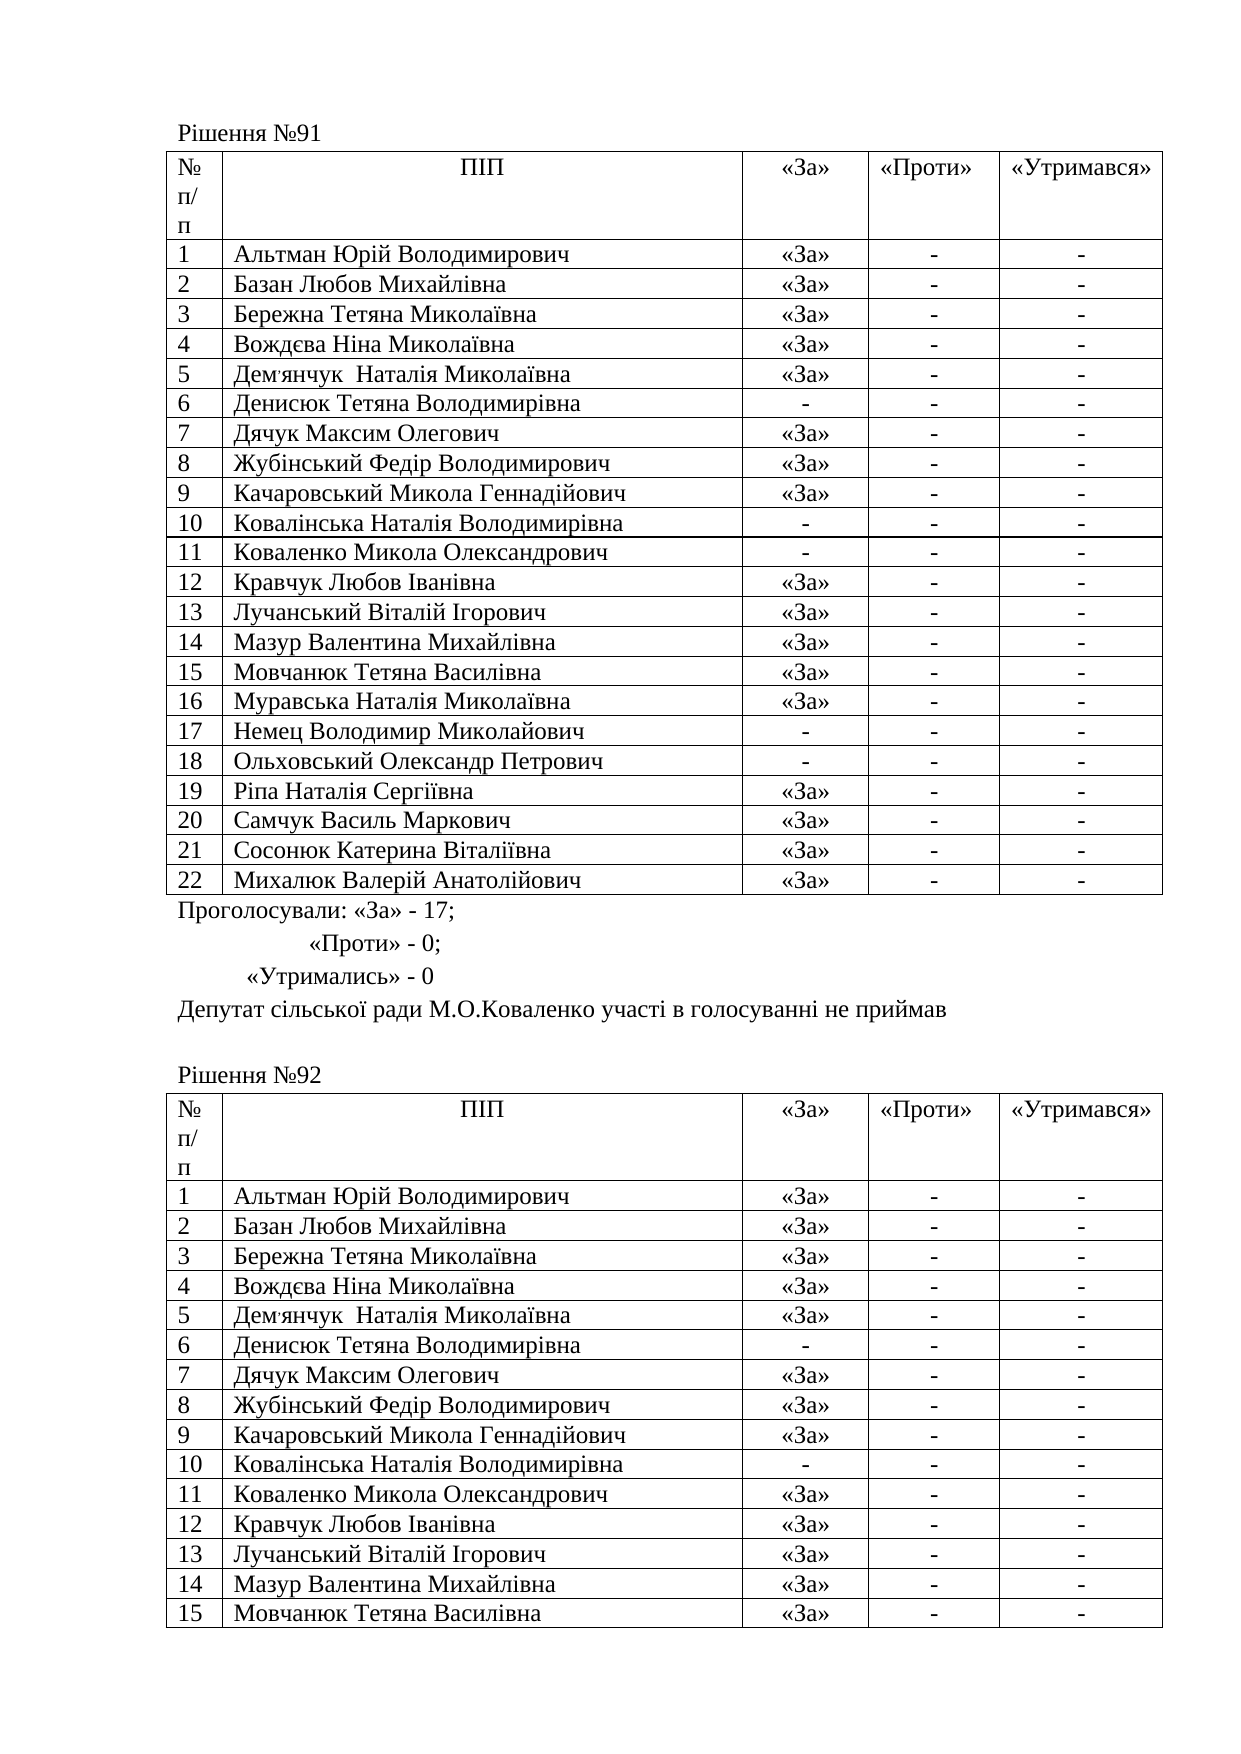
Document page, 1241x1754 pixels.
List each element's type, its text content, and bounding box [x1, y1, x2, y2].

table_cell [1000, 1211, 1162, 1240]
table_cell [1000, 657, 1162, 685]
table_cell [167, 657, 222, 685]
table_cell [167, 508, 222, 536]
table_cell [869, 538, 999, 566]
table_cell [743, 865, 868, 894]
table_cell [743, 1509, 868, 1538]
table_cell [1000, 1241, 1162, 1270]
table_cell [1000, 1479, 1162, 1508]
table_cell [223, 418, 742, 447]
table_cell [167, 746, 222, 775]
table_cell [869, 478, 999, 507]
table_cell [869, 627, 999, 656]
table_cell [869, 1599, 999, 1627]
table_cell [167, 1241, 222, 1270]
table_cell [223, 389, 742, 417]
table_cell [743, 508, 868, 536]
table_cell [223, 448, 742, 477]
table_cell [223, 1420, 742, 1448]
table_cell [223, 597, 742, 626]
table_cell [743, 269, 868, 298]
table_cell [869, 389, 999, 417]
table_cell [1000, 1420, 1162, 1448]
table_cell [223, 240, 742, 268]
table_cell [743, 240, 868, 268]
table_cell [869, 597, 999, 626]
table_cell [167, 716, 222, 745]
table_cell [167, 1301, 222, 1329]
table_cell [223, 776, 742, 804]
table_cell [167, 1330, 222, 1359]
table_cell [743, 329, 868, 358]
text «Утримались» - 0 [177, 961, 1152, 990]
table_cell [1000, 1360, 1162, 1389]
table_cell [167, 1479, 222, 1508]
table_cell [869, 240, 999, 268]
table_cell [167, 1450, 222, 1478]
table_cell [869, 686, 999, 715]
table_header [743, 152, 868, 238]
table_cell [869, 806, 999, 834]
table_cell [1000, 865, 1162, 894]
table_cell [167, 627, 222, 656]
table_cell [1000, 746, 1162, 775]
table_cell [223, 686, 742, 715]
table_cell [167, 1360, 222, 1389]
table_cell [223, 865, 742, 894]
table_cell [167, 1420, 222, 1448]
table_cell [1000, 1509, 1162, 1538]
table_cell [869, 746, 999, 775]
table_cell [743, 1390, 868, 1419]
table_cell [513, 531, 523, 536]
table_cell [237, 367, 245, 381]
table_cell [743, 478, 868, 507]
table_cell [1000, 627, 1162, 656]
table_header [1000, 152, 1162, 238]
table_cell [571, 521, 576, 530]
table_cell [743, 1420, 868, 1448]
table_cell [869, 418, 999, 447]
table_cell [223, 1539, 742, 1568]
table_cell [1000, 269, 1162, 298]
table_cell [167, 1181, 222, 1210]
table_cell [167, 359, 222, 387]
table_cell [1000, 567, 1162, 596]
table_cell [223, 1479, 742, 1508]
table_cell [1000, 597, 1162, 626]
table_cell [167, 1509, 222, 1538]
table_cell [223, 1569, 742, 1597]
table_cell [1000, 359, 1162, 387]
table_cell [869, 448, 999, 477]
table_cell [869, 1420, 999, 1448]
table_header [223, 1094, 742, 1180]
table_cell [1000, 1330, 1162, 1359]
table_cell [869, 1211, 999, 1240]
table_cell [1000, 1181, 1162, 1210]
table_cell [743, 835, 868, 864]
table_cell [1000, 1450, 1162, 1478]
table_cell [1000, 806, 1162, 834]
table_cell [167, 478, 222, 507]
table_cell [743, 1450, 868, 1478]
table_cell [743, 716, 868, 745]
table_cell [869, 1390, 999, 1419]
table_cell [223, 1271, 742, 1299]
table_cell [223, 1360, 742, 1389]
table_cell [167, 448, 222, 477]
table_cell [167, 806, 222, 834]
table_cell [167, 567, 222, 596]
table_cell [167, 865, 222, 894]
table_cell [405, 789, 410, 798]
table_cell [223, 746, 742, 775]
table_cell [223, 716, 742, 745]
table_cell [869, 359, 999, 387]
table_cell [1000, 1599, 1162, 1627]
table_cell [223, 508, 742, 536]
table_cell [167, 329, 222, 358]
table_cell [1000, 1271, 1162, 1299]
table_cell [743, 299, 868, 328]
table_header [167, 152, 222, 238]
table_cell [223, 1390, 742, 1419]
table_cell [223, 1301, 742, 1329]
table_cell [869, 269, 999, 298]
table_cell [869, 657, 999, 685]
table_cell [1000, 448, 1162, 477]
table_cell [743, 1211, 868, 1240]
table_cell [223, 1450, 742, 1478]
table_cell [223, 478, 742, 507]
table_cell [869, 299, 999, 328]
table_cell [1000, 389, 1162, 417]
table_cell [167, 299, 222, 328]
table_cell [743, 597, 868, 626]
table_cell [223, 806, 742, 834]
text «Проти» - 0; [177, 928, 1152, 957]
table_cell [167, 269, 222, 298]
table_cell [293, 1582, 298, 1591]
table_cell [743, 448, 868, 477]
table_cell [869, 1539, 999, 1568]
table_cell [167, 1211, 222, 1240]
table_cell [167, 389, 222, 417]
text Депутат сільської ради М.О.Коваленко участі в голосуванні не приймав [177, 994, 1152, 1023]
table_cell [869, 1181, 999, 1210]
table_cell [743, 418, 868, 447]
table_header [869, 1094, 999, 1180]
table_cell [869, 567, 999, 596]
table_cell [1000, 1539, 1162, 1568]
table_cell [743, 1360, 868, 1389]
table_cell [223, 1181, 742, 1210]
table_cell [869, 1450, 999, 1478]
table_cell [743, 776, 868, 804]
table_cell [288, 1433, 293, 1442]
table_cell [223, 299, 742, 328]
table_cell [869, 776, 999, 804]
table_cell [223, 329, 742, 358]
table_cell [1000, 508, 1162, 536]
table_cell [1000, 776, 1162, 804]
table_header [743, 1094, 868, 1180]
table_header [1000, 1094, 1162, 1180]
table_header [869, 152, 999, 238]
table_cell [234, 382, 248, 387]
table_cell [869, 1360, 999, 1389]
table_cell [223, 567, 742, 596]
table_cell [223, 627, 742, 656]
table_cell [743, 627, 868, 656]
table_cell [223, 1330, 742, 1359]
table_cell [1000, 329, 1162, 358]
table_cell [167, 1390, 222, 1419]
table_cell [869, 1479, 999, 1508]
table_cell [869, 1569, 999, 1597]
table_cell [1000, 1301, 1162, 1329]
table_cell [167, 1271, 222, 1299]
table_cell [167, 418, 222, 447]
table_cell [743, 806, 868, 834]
text Рішення №91 [177, 118, 1152, 147]
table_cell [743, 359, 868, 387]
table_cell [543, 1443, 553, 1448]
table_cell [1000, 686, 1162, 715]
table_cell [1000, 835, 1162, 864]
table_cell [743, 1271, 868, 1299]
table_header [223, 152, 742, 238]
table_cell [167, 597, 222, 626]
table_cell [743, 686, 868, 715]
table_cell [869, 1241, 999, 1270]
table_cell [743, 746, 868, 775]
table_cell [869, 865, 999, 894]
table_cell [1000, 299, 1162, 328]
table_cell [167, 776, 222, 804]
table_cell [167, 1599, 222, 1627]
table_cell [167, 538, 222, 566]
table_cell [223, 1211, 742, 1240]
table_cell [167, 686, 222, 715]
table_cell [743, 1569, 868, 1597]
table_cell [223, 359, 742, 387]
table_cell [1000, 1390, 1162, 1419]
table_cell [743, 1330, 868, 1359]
text Рішення №92 [177, 1060, 1152, 1089]
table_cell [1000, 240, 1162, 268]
text Проголосували: «За» - 17; [177, 895, 1152, 924]
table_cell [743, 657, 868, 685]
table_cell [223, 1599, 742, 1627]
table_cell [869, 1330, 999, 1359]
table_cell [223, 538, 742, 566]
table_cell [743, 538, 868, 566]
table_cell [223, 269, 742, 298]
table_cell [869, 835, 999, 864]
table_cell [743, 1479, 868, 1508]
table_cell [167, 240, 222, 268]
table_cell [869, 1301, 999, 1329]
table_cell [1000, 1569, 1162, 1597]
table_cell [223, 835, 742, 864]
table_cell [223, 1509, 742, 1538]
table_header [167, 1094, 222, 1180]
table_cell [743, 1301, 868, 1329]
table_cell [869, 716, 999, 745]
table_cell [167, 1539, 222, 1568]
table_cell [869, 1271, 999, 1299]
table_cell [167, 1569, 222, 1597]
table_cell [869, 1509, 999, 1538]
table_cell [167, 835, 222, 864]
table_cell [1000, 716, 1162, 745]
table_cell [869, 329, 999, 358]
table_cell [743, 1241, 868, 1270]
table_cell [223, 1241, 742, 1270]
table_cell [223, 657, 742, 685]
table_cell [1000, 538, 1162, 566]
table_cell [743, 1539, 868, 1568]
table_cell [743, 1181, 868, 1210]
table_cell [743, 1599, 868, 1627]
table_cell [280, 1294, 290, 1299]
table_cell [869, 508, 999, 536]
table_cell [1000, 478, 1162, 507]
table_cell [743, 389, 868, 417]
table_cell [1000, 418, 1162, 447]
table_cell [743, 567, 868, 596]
